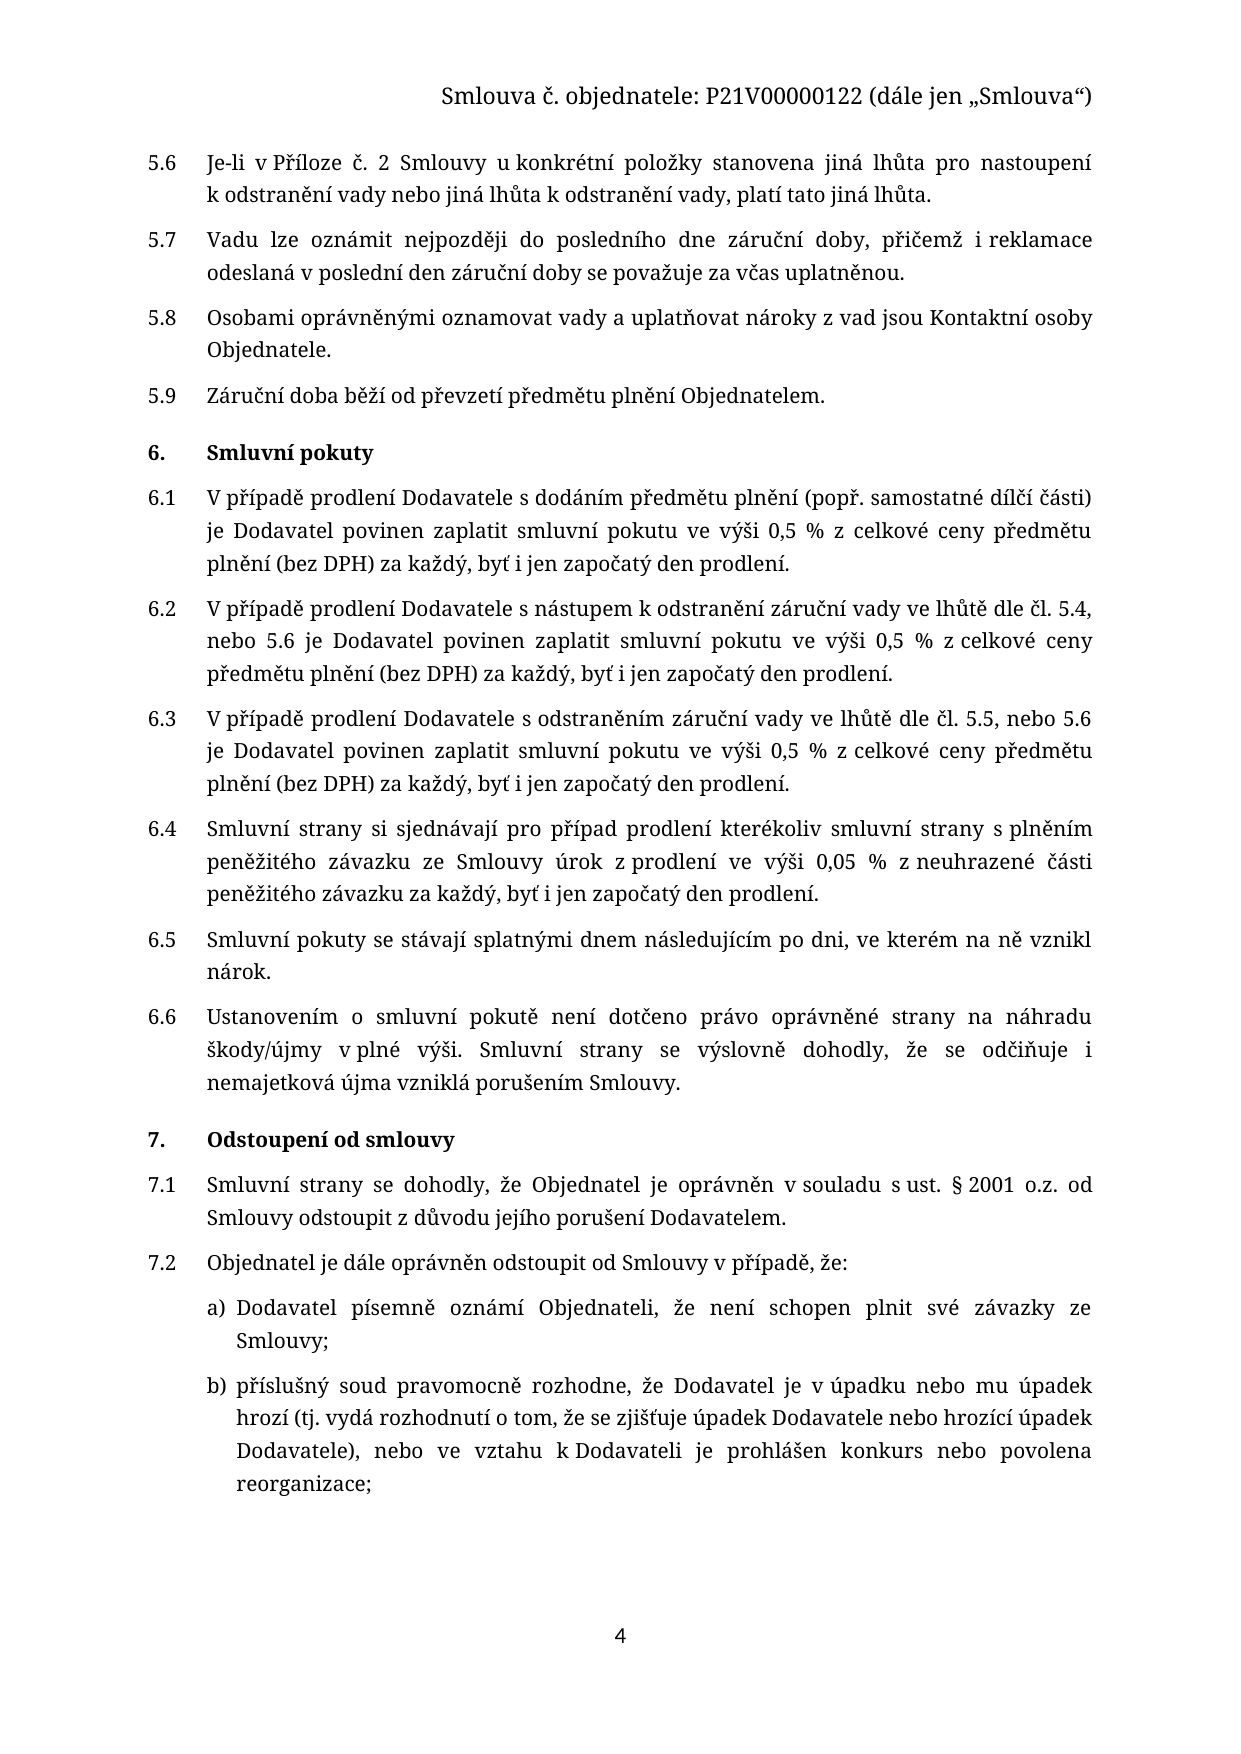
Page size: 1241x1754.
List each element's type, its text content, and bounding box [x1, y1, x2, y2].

list Objednatel je dále oprávněn odstoupit od Smlouvy v případě, že: [148, 1248, 1093, 1276]
list V případě prodlení Dodavatele s dodáním předmětu plnění (popř. samostatné dílčí části) je Dodavatel povinen zaplatit smluvní pokutu ve výši 0,5 % z celkové ceny předmětu plnění (bez DPH) za každý, byť i jen započatý den prodlení. [148, 483, 1093, 577]
list Je-li v Příloze č. 2 Smlouvy u konkrétní položky stanovena jiná lhůta pro nastoupení k odstranění vady nebo jiná lhůta k odstranění vady, platí tato jiná lhůta. [148, 148, 1093, 209]
list Odstoupení od smlouvy [148, 1125, 1093, 1154]
list Dodavatel písemně oznámí Objednateli, že není schopen plnit své závazky ze Smlouvy; [207, 1293, 1093, 1354]
list V případě prodlení Dodavatele s odstraněním záruční vady ve lhůtě dle čl. 5.5, nebo 5.6 je Dodavatel povinen zaplatit smluvní pokutu ve výši 0,5 % z celkové ceny předmětu plnění (bez DPH) za každý, byť i jen započatý den prodlení. [148, 704, 1093, 798]
list Smluvní pokuty se stávají splatnými dnem následujícím po dni, ve kterém na ně vznikl nárok. [148, 925, 1093, 986]
list Vadu lze oznámit nejpozději do posledního dne záruční doby, přičemž i reklamace odeslaná v poslední den záruční doby se považuje za včas uplatněnou. [148, 225, 1093, 286]
list Osobami oprávněnými oznamovat vady a uplatňovat nároky z vad jsou Kontaktní osoby Objednatele. [148, 303, 1093, 364]
list příslušný soud pravomocně rozhodne, že Dodavatel je v úpadku nebo mu úpadek hrozí (tj. vydá rozhodnutí o tom, že se zjišťuje úpadek Dodavatele nebo hrozící úpadek Dodavatele), nebo ve vztahu k Dodavateli je prohlášen konkurs nebo povolena reorganizace; [207, 1371, 1093, 1497]
list Smluvní strany se dohodly, že Objednatel je oprávněn v souladu s ust. § 2001 o.z. od Smlouvy odstoupit z důvodu jejího porušení Dodavatelem. [148, 1170, 1093, 1231]
list Ustanovením o smluvní pokutě není dotčeno právo oprávněné strany na náhradu škody/újmy v plné výši. Smluvní strany se výslovně dohodly, že se odčiňuje i nemajetková újma vzniklá porušením Smlouvy. [148, 1002, 1093, 1096]
list Smluvní pokuty [148, 438, 1093, 467]
list Záruční doba běží od převzetí předmětu plnění Objednatelem. [148, 381, 1093, 409]
list V případě prodlení Dodavatele s nástupem k odstranění záruční vady ve lhůtě dle čl. 5.4, nebo 5.6 je Dodavatel povinen zaplatit smluvní pokutu ve výši 0,5 % z celkové ceny předmětu plnění (bez DPH) za každý, byť i jen započatý den prodlení. [148, 594, 1093, 687]
list Smluvní strany si sjednávají pro případ prodlení kterékoliv smluvní strany s plněním peněžitého závazku ze Smlouvy úrok z prodlení ve výši 0,05 % z neuhrazené části peněžitého závazku za každý, byť i jen započatý den prodlení. [148, 814, 1093, 908]
